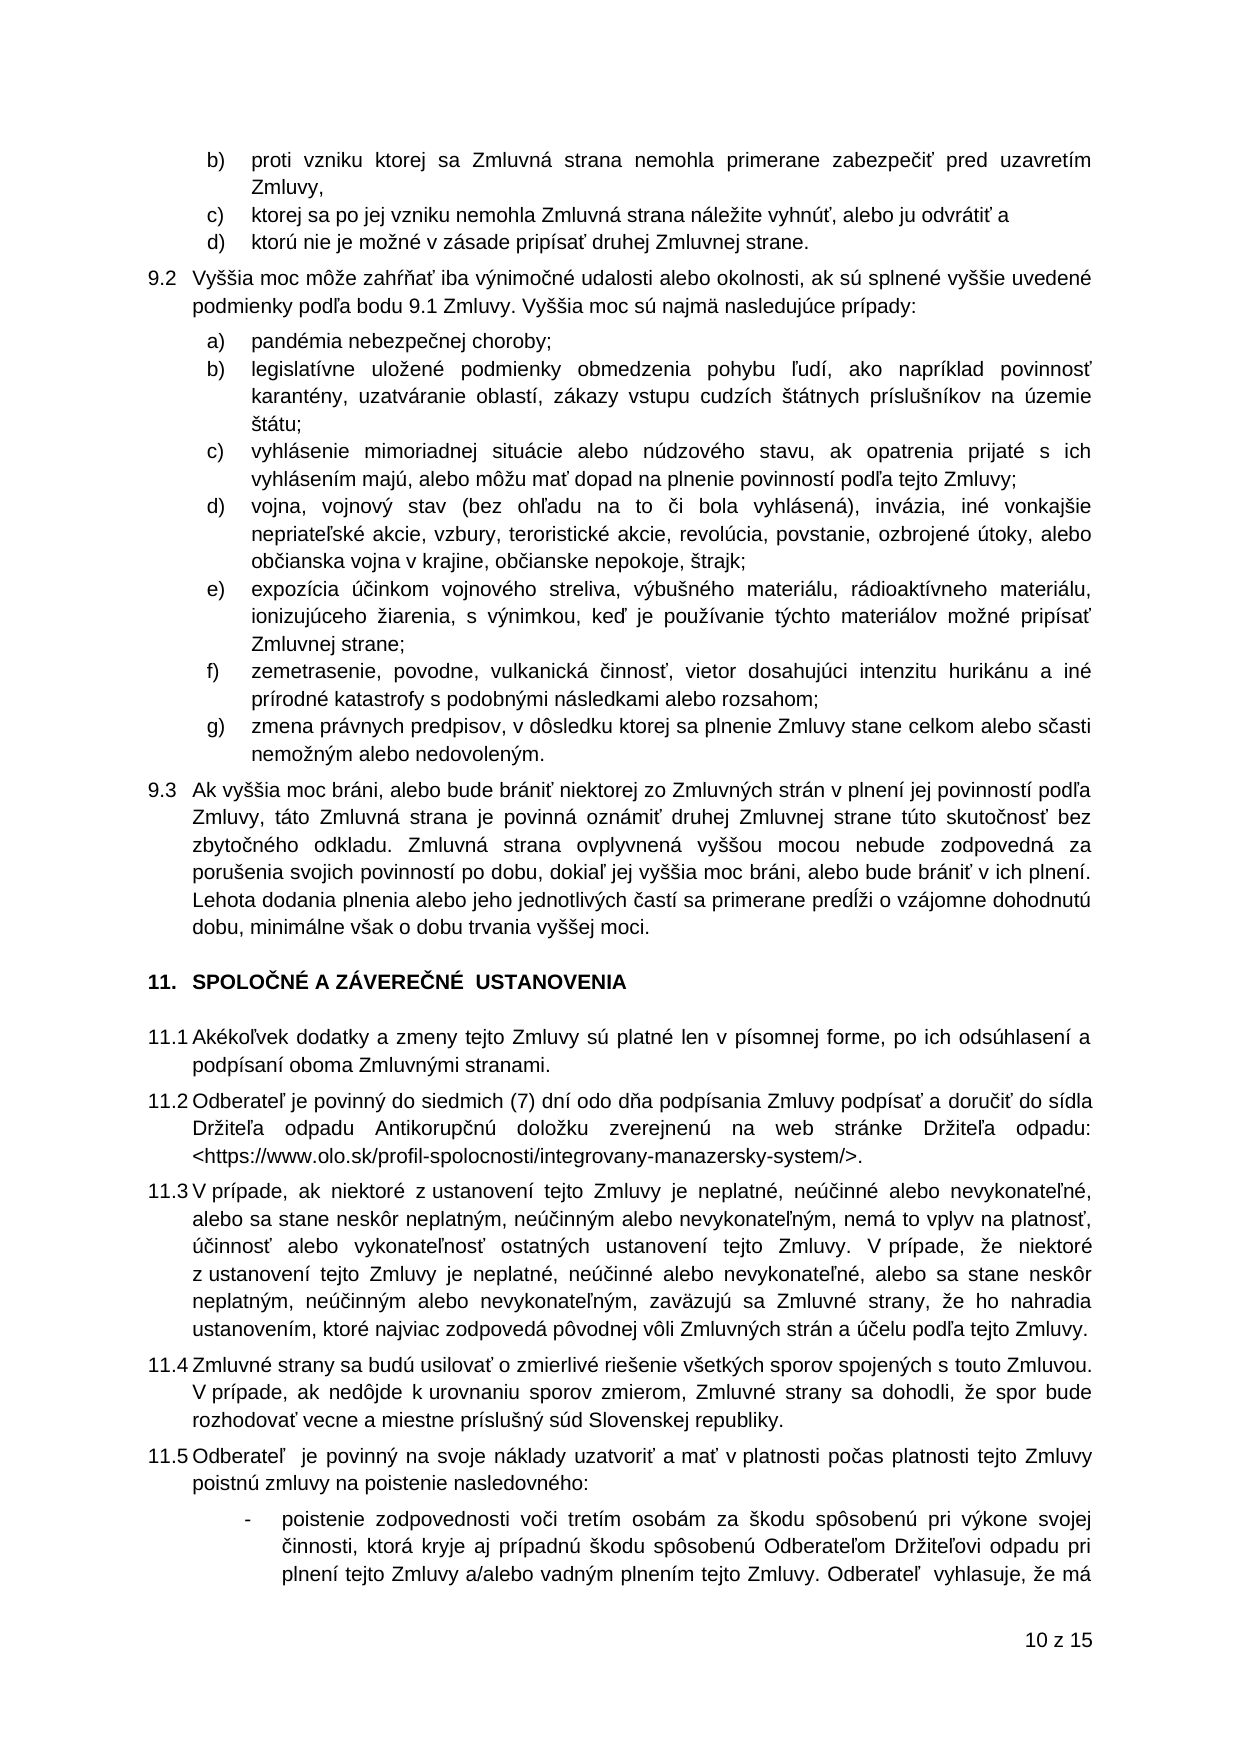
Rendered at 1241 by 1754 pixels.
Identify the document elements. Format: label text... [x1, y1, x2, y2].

list pandémia nebezpečnej choroby; [207, 329, 1093, 353]
list Odberateľ je povinný na svoje náklady uzatvoriť a mať v platnosti počas platnosti tejto Zmluvy poistnú zmluvy na poistenie nasledovného: [148, 1443, 1093, 1495]
list vojna, vojnový stav (bez ohľadu na to či bola vyhlásená), invázia, iné vonkajšie nepriateľské akcie, vzbury, teroristické akcie, revolúcia, povstanie, ozbrojené útoky, alebo občianska vojna v krajine, občianske nepokoje, štrajk; [207, 494, 1093, 573]
list vyhlásenie mimoriadnej situácie alebo núdzového stavu, ak opatrenia prijaté s ich vyhlásením majú, alebo môžu mať dopad na plnenie povinností podľa tejto Zmluvy; [207, 439, 1093, 491]
list ktorej sa po jej vzniku nemohla Zmluvná strana náležite vyhnúť, alebo ju odvrátiť a [207, 203, 1093, 227]
list proti vzniku ktorej sa Zmluvná strana nemohla primerane zabezpečiť pred uzavretím Zmluvy, [207, 148, 1093, 199]
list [244, 1507, 1093, 1586]
list zemetrasenie, povodne, vulkanická činnosť, vietor dosahujúci intenzitu hurikánu a iné prírodné katastrofy s podobnými následkami alebo rozsahom; [207, 659, 1093, 711]
list ktorú nie je možné v zásade pripísať druhej Zmluvnej strane. [207, 230, 1093, 254]
list Akékoľvek dodatky a zmeny tejto Zmluvy sú platné len v písomnej forme, po ich odsúhlasení a podpísaní oboma Zmluvnými stranami. [148, 1025, 1093, 1077]
list zmena právnych predpisov, v dôsledku ktorej sa plnenie Zmluvy stane celkom alebo sčasti nemožným alebo nedovoleným. [207, 714, 1093, 766]
list SPOLOČNÉ A ZÁVEREČNÉ USTANOVENIA [148, 970, 1093, 994]
list legislatívne uložené podmienky obmedzenia pohybu ľudí, ako napríklad povinnosť karantény, uzatváranie oblastí, zákazy vstupu cudzích štátnych príslušníkov na územie štátu; [207, 357, 1093, 436]
list V prípade, ak niektoré z ustanovení tejto Zmluvy je neplatné, neúčinné alebo nevykonateľné, alebo sa stane neskôr neplatným, neúčinným alebo nevykonateľným, nemá to vplyv na platnosť, účinnosť alebo vykonateľnosť ostatných ustanovení tejto Zmluvy. V prípade, že niektoré z ustanovení tejto Zmluvy je neplatné, neúčinné alebo nevykonateľné, alebo sa stane neskôr neplatným, neúčinným alebo nevykonateľným, zaväzujú sa Zmluvné strany, že ho nahradia ustanovením, ktoré najviac zodpovedá pôvodnej vôli Zmluvných strán a účelu podľa tejto Zmluvy. [148, 1179, 1093, 1341]
list Odberateľ je povinný do siedmich (7) dní odo dňa podpísania Zmluvy podpísať a doručiť do sídla Držiteľa odpadu Antikorupčnú doložku zverejnenú na web stránke Držiteľa odpadu: <https://www.olo.sk/profil-spolocnosti/integrovany-manazersky-system/>. [148, 1088, 1093, 1167]
list Zmluvné strany sa budú usilovať o zmierlivé riešenie všetkých sporov spojených s touto Zmluvou. V prípade, ak nedôjde k urovnaniu sporov zmierom, Zmluvné strany sa dohodli, že spor bude rozhodovať vecne a miestne príslušný súd Slovenskej republiky. [148, 1353, 1093, 1432]
list Ak vyššia moc bráni, alebo bude brániť niektorej zo Zmluvných strán v plnení jej povinností podľa Zmluvy, táto Zmluvná strana je povinná oznámiť druhej Zmluvnej strane túto skutočnosť bez zbytočného odkladu. Zmluvná strana ovplyvnená vyššou mocou nebude zodpovedná za porušenia svojich povinností po dobu, dokiaľ jej vyššia moc bráni, alebo bude brániť v ich plnení. Lehota dodania plnenia alebo jeho jednotlivých častí sa primerane predĺži o vzájomne dohodnutú dobu, minimálne však o dobu trvania vyššej moci. [148, 778, 1093, 939]
list expozícia účinkom vojnového streliva, výbušného materiálu, rádioaktívneho materiálu, ionizujúceho žiarenia, s výnimkou, keď je používanie týchto materiálov možné pripísať Zmluvnej strane; [207, 577, 1093, 656]
list Vyššia moc môže zahŕňať iba výnimočné udalosti alebo okolnosti, ak sú splnené vyššie uvedené podmienky podľa bodu 9.1 Zmluvy. Vyššia moc sú najmä nasledujúce prípady: [148, 266, 1093, 317]
